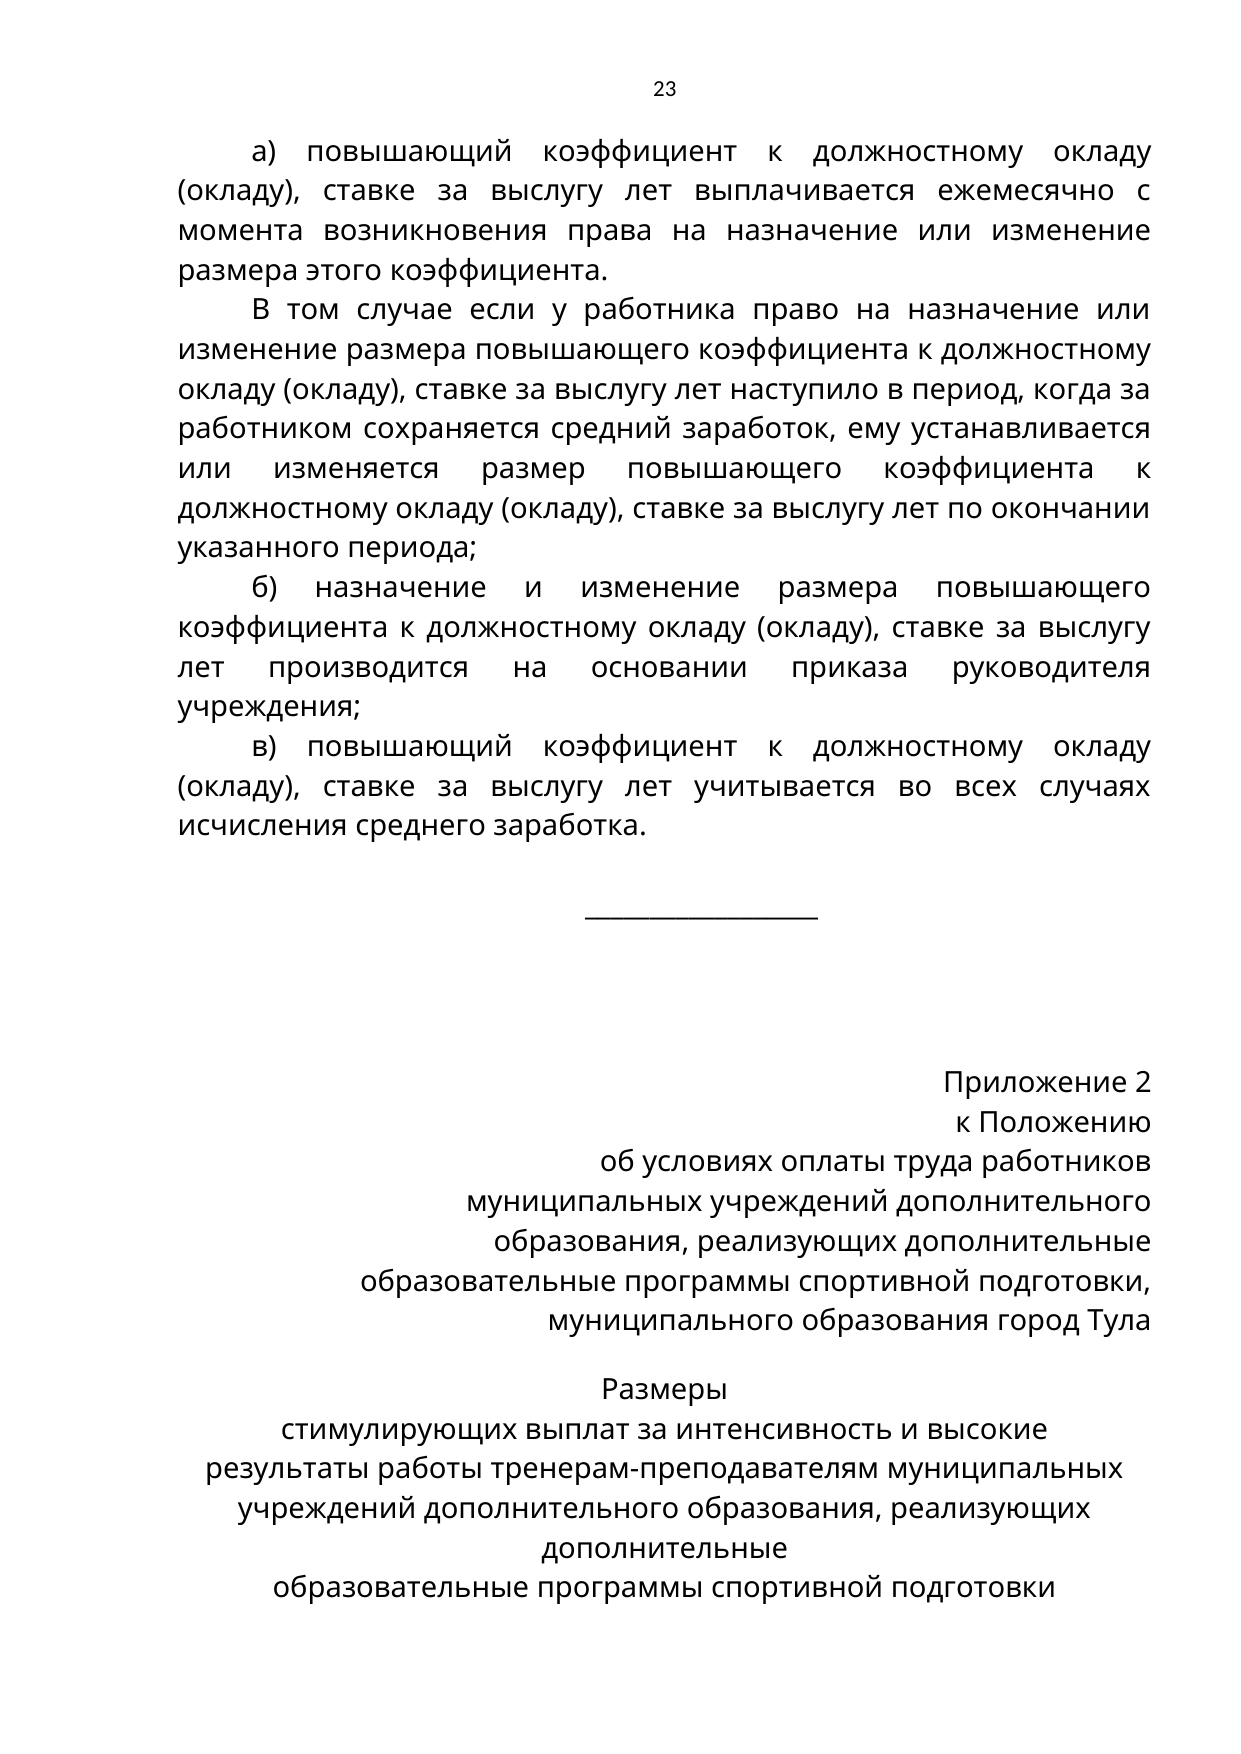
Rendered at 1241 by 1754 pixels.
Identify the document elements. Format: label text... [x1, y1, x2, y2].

text а) повышающий коэффициент к должностному окладу (окладу), ставке за выслугу лет выплачивается ежемесячно с момента возникновения права на назначение или изменение размера этого коэффициента. [177, 130, 1152, 289]
text Размеры стимулирующих выплат за интенсивность и высокие результаты работы тренерам-преподавателям муниципальных учреждений дополнительного образования, реализующих дополнительные образовательные программы спортивной подготовки [177, 1368, 1152, 1606]
text Приложение 2 к Положению об условиях оплаты труда работников муниципальных учреждений дополнительного образования, реализующих дополнительные образовательные программы спортивной подготовки, муниципального образования город Тула [177, 1061, 1152, 1339]
text В том случае если у работника право на назначение или изменение размера повышающего коэффициента к должностному окладу (окладу), ставке за выслугу лет наступило в период, когда за работником сохраняется средний заработок, ему устанавливается или изменяется размер повышающего коэффициента к должностному окладу (окладу), ставке за выслугу лет по окончании указанного периода; [177, 289, 1152, 566]
text б) назначение и изменение размера повышающего коэффициента к должностному окладу (окладу), ставке за выслугу лет производится на основании приказа руководителя учреждения; [177, 566, 1152, 725]
text __________________ [177, 884, 1152, 924]
text в) повышающий коэффициент к должностному окладу (окладу), ставке за выслугу лет учитывается во всех случаях исчисления среднего заработка. [177, 725, 1152, 844]
